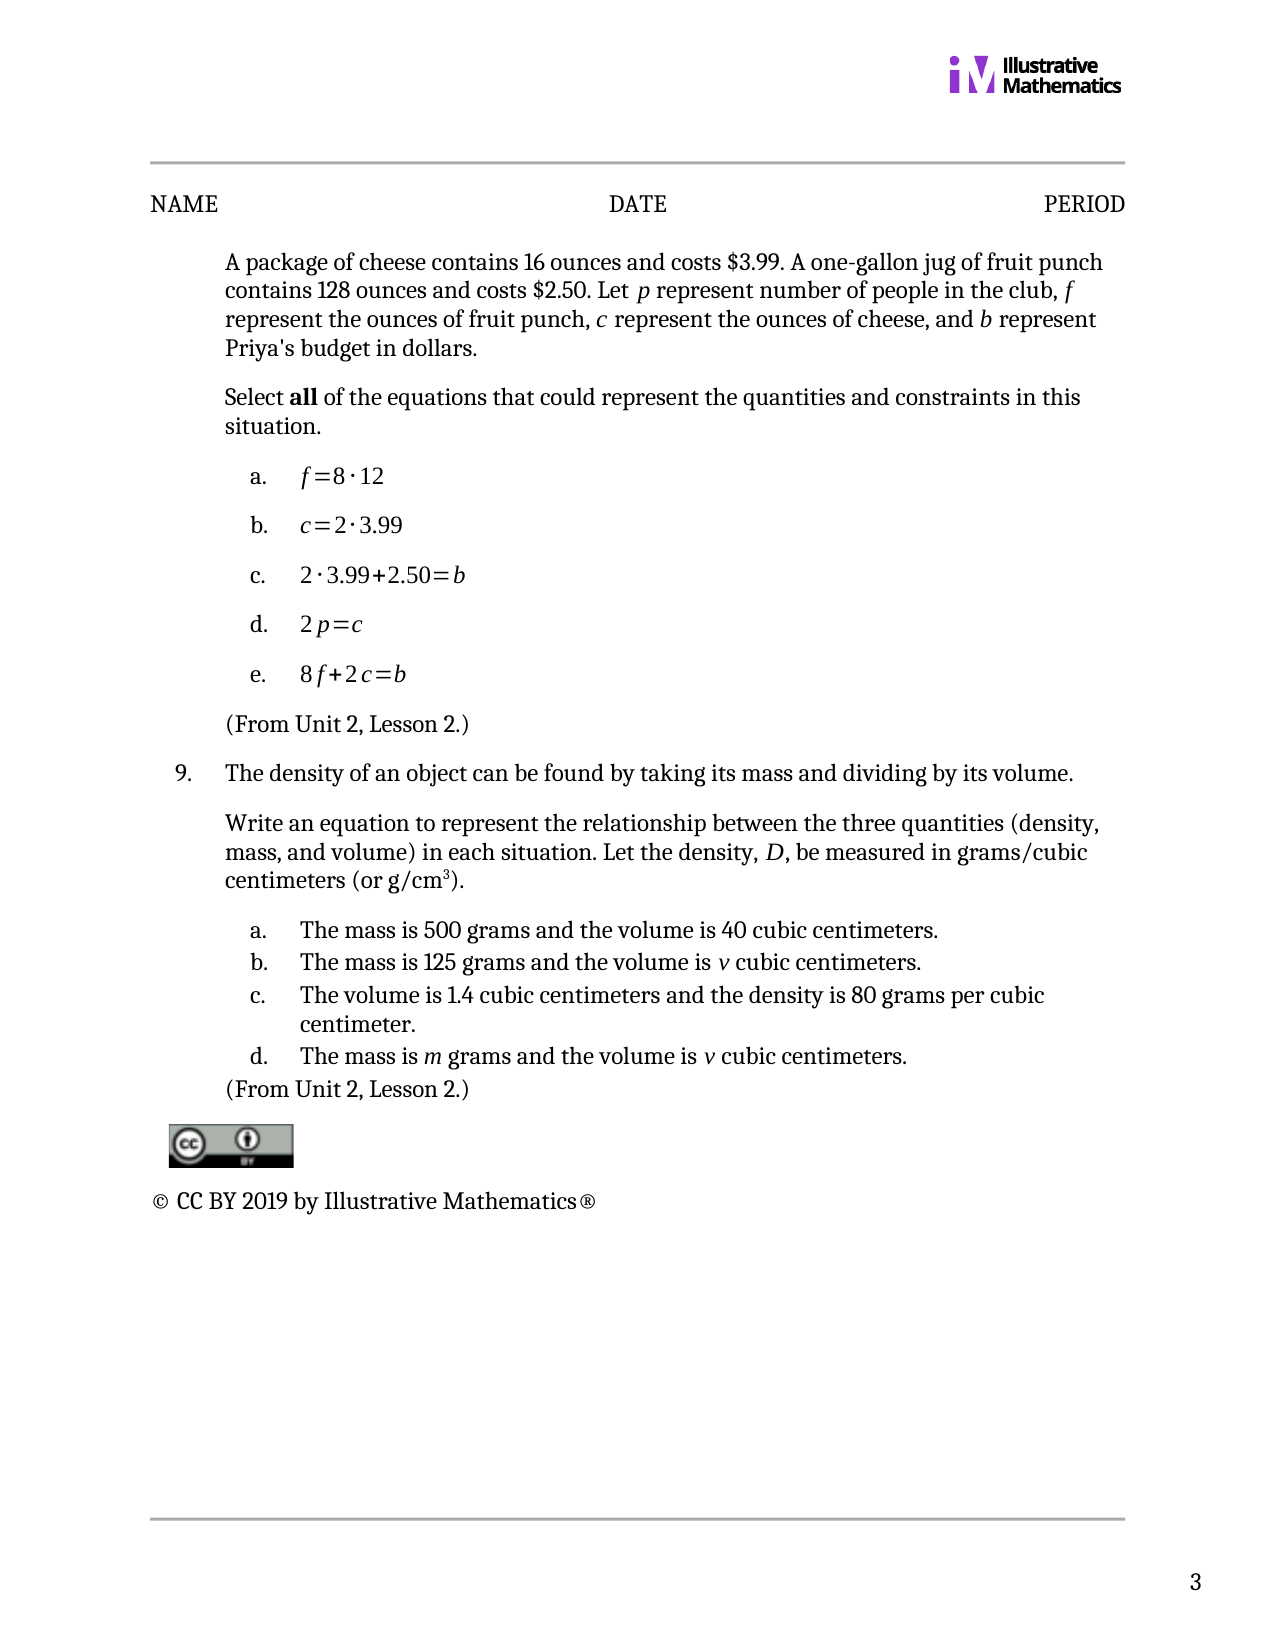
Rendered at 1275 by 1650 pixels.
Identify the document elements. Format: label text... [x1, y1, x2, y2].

list (From Unit 2, Lesson 2.) [175, 1074, 1125, 1103]
list The density of an object can be found by taking its mass and dividing by its volume. [175, 759, 1125, 788]
list The volume is 1.4 cubic centimeters and the density is 80 grams per cubic centimeter. [250, 981, 1125, 1038]
picture [949, 55, 1121, 93]
list The mass is grams and the volume is cubic centimeters. [250, 1042, 1125, 1071]
list Select all of the equations that could represent the quantities and constraints in this situation. [175, 383, 1125, 441]
text © CC BY 2019 by Illustrative Mathematics® [150, 1187, 1125, 1215]
list The mass is 125 grams and the volume is cubic centimeters. [250, 948, 1125, 977]
list The mass is 500 grams and the volume is 40 cubic centimeters. [250, 916, 1125, 944]
picture [168, 1124, 294, 1168]
list (From Unit 2, Lesson 2.) [175, 709, 1125, 738]
list A package of cheese contains 16 ounces and costs $3.99. A one-gallon jug of fruit punch contains 128 ounces and costs $2.50. Let represent number of people in the club, represent the ounces of fruit punch, represent the ounces of cheese, and represent Priya's budget in dollars. [175, 247, 1125, 362]
list Write an equation to represent the relationship between the three quantities (density, mass, and volume) in each situation. Let the density, , be measured in grams/cubic centimeters (or g/cm3). [175, 809, 1125, 895]
